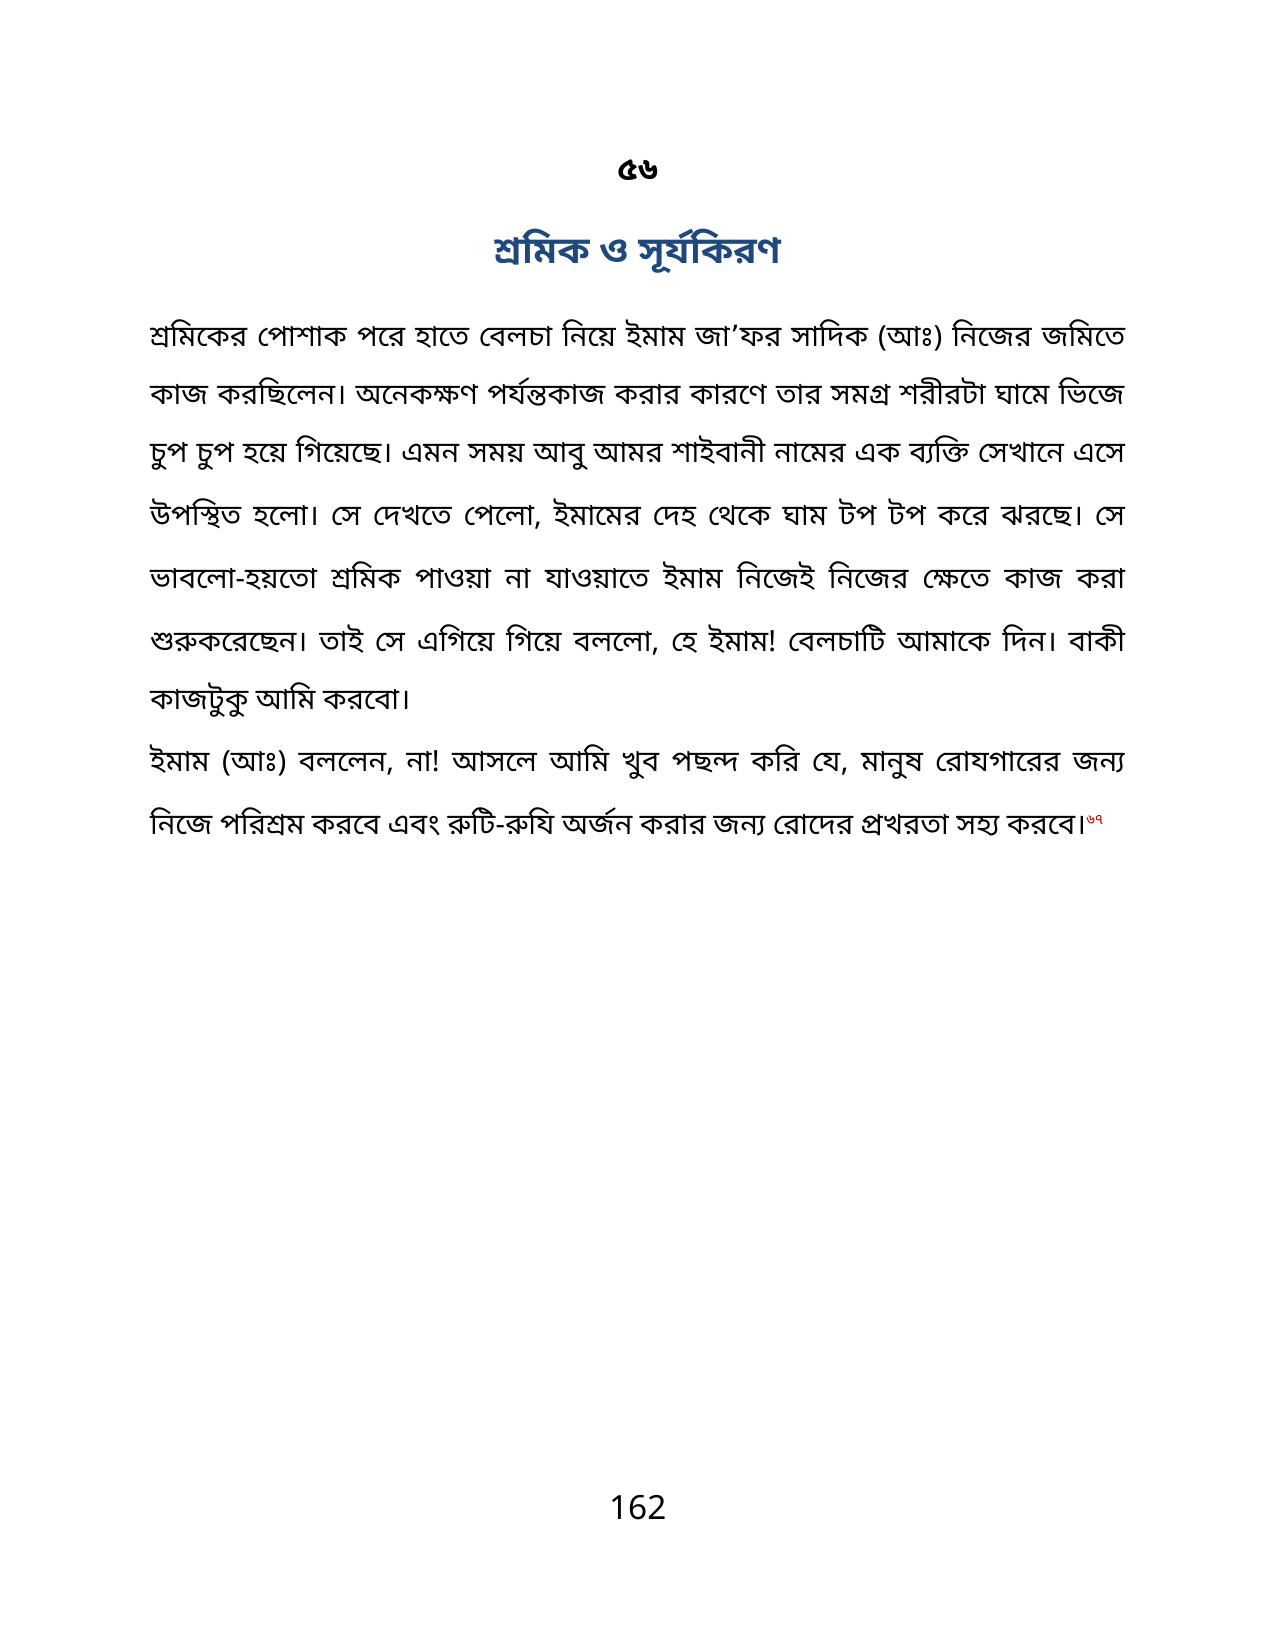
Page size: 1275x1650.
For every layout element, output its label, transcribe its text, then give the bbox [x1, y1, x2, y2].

text ইমাম (আঃ) বললেন, না! আসলে আমি খুব পছন্দ করি যে, মানুষ রোযগারের জন্য নিজে পরিশ্রম করবে এবং রুটি-রুযি অর্জন করার জন্য রোদের প্রখরতা সহ্য করবে।৬৭ [150, 740, 1125, 846]
text ৫৬ [150, 150, 1125, 194]
text শ্রমিকের পোশাক পরে হাতে বেলচা নিয়ে ইমাম জা’ফর সাদিক (আঃ) নিজের জমিতে কাজ করছিলেন। অনেকক্ষণ পর্যন্তকাজ করার কারণে তার সমগ্র শরীরটা ঘামে ভিজে চুপ চুপ হয়ে গিয়েছে। এমন সময় আবু আমর শাইবানী নামের এক ব্যক্তি সেখানে এসে উপস্থিত হলো। সে দেখতে পেলো, ইমামের দেহ থেকে ঘাম টপ টপ করে ঝরছে। সে ভাবলো-হয়তো শ্রমিক পাওয়া না যাওয়াতে ইমাম নিজেই নিজের ক্ষেতে কাজ করা শুরুকরেছেন। তাই সে এগিয়ে গিয়ে বললো, হে ইমাম! বেলচাটি আমাকে দিন। বাকী কাজটুকু আমি করবো। [150, 316, 1125, 721]
subtitle শ্রমিক ও সূর্যকিরণ [150, 229, 1125, 278]
